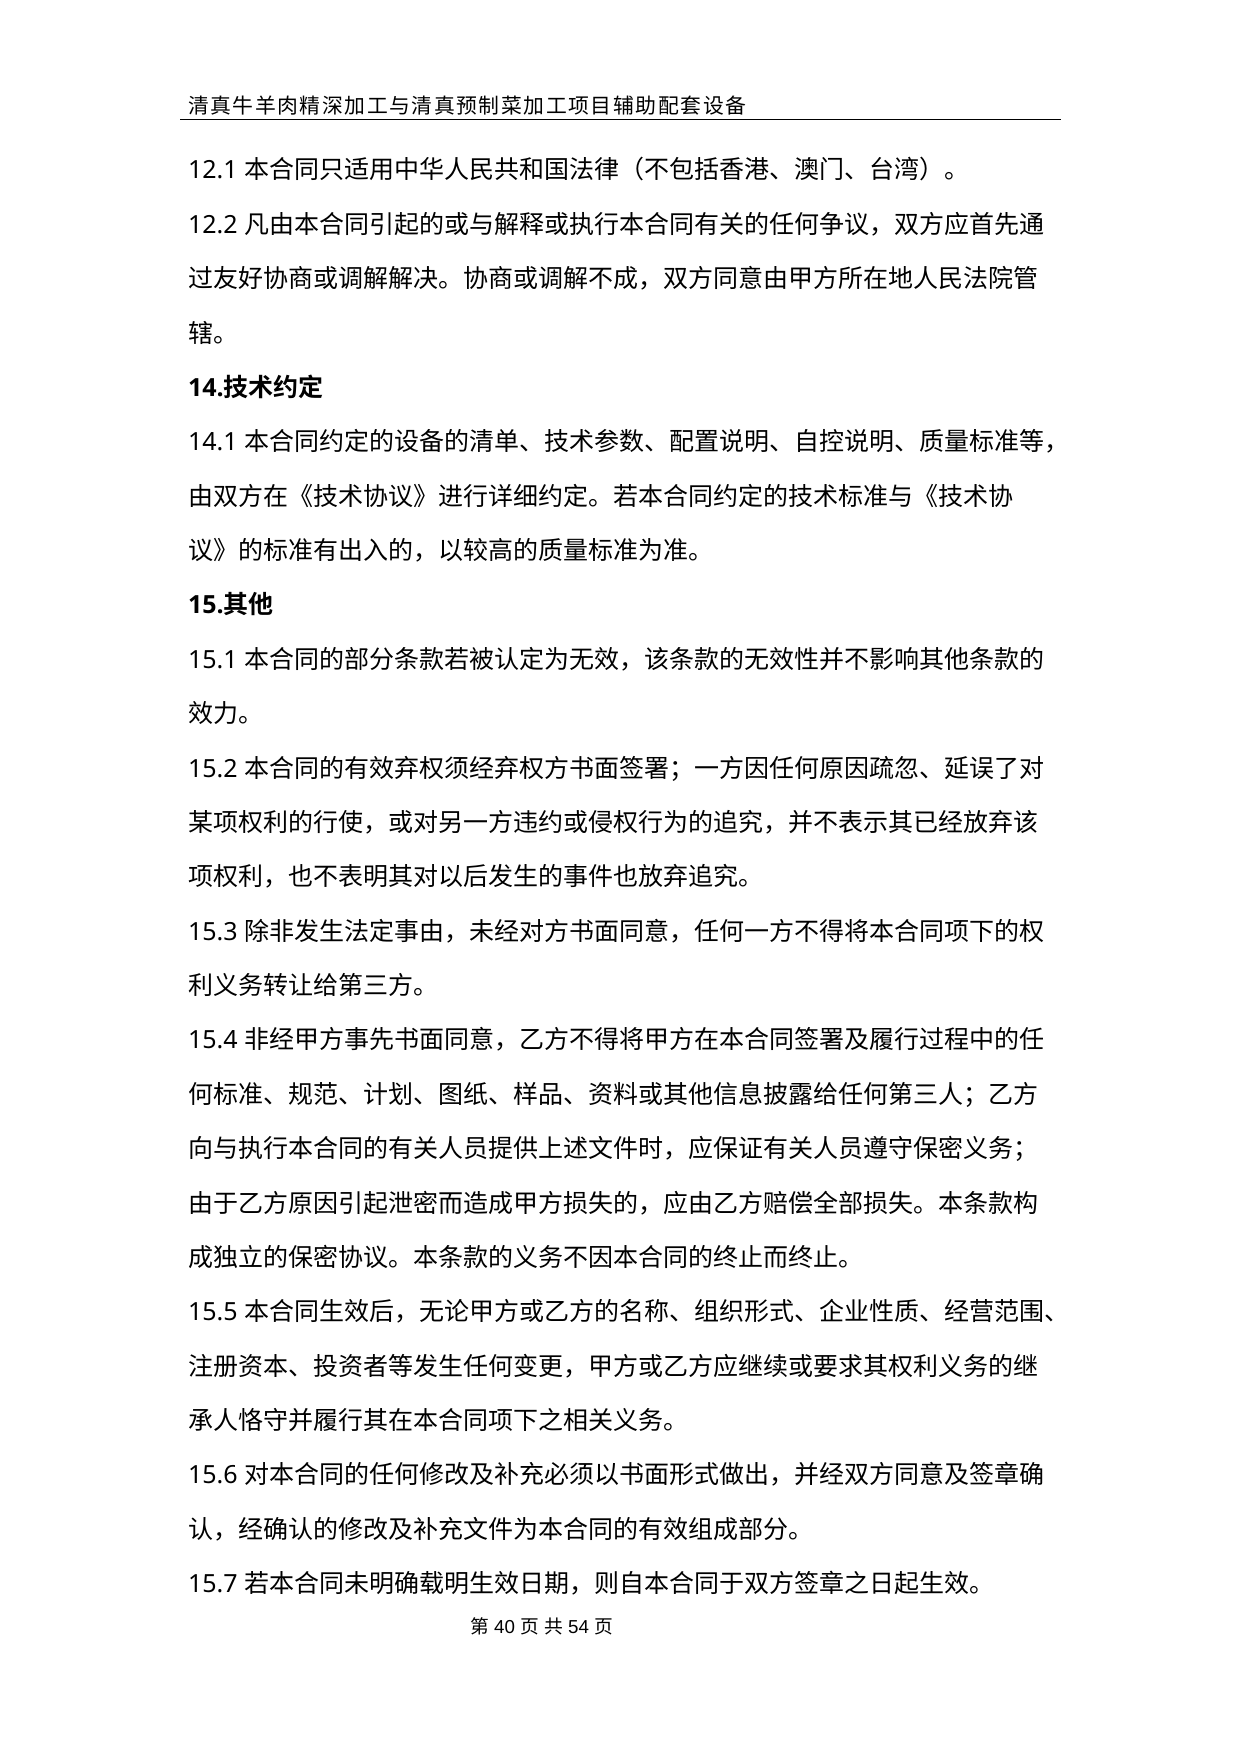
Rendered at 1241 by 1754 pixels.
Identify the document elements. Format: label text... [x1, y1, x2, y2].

text 14.1 本合同约定的设备的清单、技术参数、配置说明、自控说明、质量标准等，由双方在《技术协议》进行详细约定。若本合同约定的技术标准与《技术协议》的标准有出入的，以较高的质量标准为准。 [188, 422, 1052, 567]
text 15.4 非经甲方事先书面同意，乙方不得将甲方在本合同签署及履行过程中的任何标准、规范、计划、图纸、样品、资料或其他信息披露给任何第三人；乙方向与执行本合同的有关人员提供上述文件时，应保证有关人员遵守保密义务；由于乙方原因引起泄密而造成甲方损失的，应由乙方赔偿全部损失。本条款构成独立的保密协议。本条款的义务不因本合同的终止而终止。 [188, 1020, 1052, 1274]
text 14.技术约定 [188, 367, 1052, 404]
text 15.1 本合同的部分条款若被认定为无效，该条款的无效性并不影响其他条款的效力。 [188, 639, 1052, 730]
text 15.5 本合同生效后，无论甲方或乙方的名称、组织形式、企业性质、经营范围、注册资本、投资者等发生任何变更，甲方或乙方应继续或要求其权利义务的继承人恪守并履行其在本合同项下之相关义务。 [188, 1292, 1052, 1437]
text 15.6 对本合同的任何修改及补充必须以书面形式做出，并经双方同意及签章确认，经确认的修改及补充文件为本合同的有效组成部分。 [188, 1455, 1052, 1546]
text 12.2 凡由本合同引起的或与解释或执行本合同有关的任何争议，双方应首先通过友好协商或调解解决。协商或调解不成，双方同意由甲方所在地人民法院管辖。 [188, 204, 1052, 349]
text 15.3 除非发生法定事由，未经对方书面同意，任何一方不得将本合同项下的权利义务转让给第三方。 [188, 911, 1052, 1002]
text 15.7 若本合同未明确载明生效日期，则自本合同于双方签章之日起生效。 [188, 1564, 1052, 1600]
text 15.其他 [188, 585, 1052, 621]
text 15.2 本合同的有效弃权须经弃权方书面签署；一方因任何原因疏忽、延误了对某项权利的行使，或对另一方违约或侵权行为的追究，并不表示其已经放弃该项权利，也不表明其对以后发生的事件也放弃追究。 [188, 748, 1052, 893]
text 12.1 本合同只适用中华人民共和国法律（不包括香港、澳门、台湾）。 [188, 150, 1052, 186]
